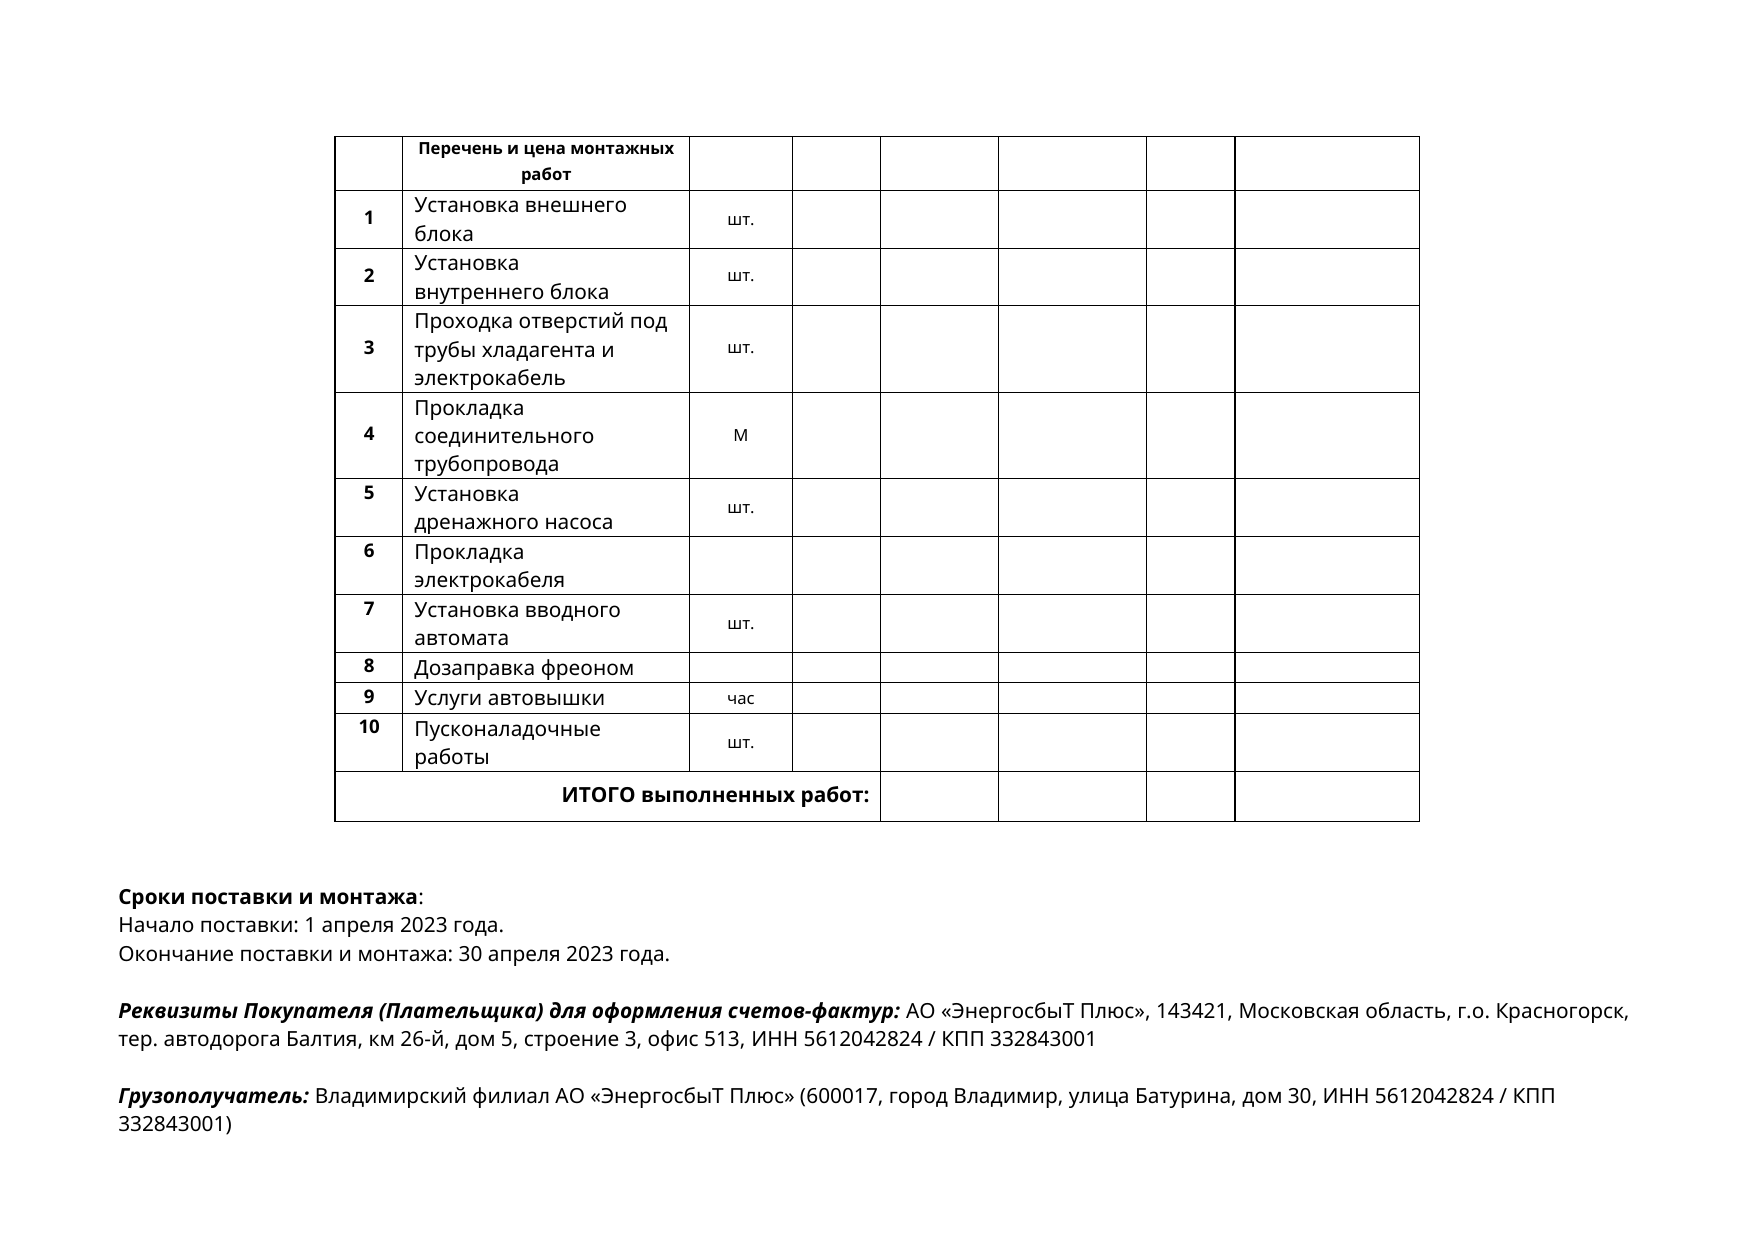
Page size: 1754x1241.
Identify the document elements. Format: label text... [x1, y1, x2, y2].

table_cell шт. [690, 595, 792, 652]
table_cell 8 [336, 653, 402, 682]
table_cell [881, 772, 998, 821]
text Окончание поставки и монтажа: 30 апреля 2023 года. [118, 939, 1636, 967]
table_cell [1147, 191, 1234, 247]
table_cell [881, 714, 998, 771]
table_cell Пусконаладочные работы [403, 714, 689, 771]
table_cell Прокладка соединительного трубопровода [403, 393, 689, 478]
table_cell Перечень и цена монтажных работ [403, 137, 689, 189]
table_cell [999, 393, 1146, 478]
table_cell [999, 683, 1146, 713]
table_cell [793, 537, 880, 594]
table_cell [881, 653, 998, 682]
table_cell [793, 683, 880, 713]
table_cell шт. [690, 479, 792, 536]
table_cell [793, 595, 880, 652]
table_cell [881, 683, 998, 713]
table_cell [999, 249, 1146, 305]
table_cell [690, 537, 792, 594]
table_cell 2 [336, 249, 402, 305]
table_cell Установка внутреннего блока [403, 249, 689, 305]
table_cell [1236, 306, 1419, 392]
table_cell [1147, 772, 1234, 821]
table_cell [1236, 772, 1419, 821]
table_cell 4 [336, 393, 402, 478]
text Грузополучатель: Владимирский филиал АО «ЭнергосбыТ Плюс» (600017, город Владимир, улица Батурина, дом 30, ИНН 5612042824 / КПП 332843001) [118, 1081, 1636, 1138]
table_cell [1236, 191, 1419, 247]
table_cell [1236, 249, 1419, 305]
table_cell Установка дренажного насоса [403, 479, 689, 536]
table_cell Установка вводного автомата [403, 595, 689, 652]
table_cell [999, 479, 1146, 536]
table_cell 7 [336, 595, 402, 652]
table_cell [1147, 537, 1234, 594]
table_cell 5 [336, 479, 402, 536]
table_cell [1147, 306, 1234, 392]
table_cell [336, 137, 402, 189]
table_cell [793, 306, 880, 392]
table_cell 3 [336, 306, 402, 392]
table_cell шт. [690, 249, 792, 305]
table_cell Проходка отверстий под трубы хладагента и электрокабель [403, 306, 689, 392]
table_cell [1147, 393, 1234, 478]
text Реквизиты Покупателя (Плательщика) для оформления счетов-фактур: АО «ЭнергосбыТ Плюс», 143421, Московская область, г.о. Красногорск, тер. автодорога Балтия, км 26-й, дом 5, строение 3, офис 513, ИНН 5612042824 / КПП 332843001 [118, 996, 1636, 1053]
table_cell [1147, 595, 1234, 652]
table_cell Установка внешнего блока [403, 191, 689, 247]
table_cell [999, 537, 1146, 594]
table_cell [881, 537, 998, 594]
table_cell [1147, 653, 1234, 682]
table_cell [881, 191, 998, 247]
table_cell [1147, 479, 1234, 536]
table_cell 9 [336, 683, 402, 713]
table_cell [1236, 479, 1419, 536]
table_cell ИТОГО выполненных работ: [336, 772, 880, 821]
table_cell шт. [690, 714, 792, 771]
table_cell шт. [690, 306, 792, 392]
text Начало поставки: 1 апреля 2023 года. [118, 910, 1636, 939]
table_cell [1236, 537, 1419, 594]
text Сроки поставки и монтажа: [118, 882, 1636, 910]
table_cell Прокладка электрокабеля [403, 537, 689, 594]
table_cell [1147, 137, 1234, 189]
table_cell [793, 653, 880, 682]
table_cell [1236, 714, 1419, 771]
table_cell 1 [336, 191, 402, 247]
table_cell [1236, 137, 1419, 189]
table_cell [690, 137, 792, 189]
table_cell [999, 306, 1146, 392]
table_cell шт. [690, 191, 792, 247]
table_cell [690, 653, 792, 682]
table_cell [793, 479, 880, 536]
table_cell [793, 137, 880, 189]
table_cell [881, 306, 998, 392]
table_cell [793, 249, 880, 305]
table_cell [793, 191, 880, 247]
table_cell [999, 595, 1146, 652]
table_cell час [690, 683, 792, 713]
table_cell [793, 714, 880, 771]
table_cell Дозаправка фреоном [403, 653, 689, 682]
table_cell [999, 137, 1146, 189]
table_cell [999, 714, 1146, 771]
table_cell [1236, 683, 1419, 713]
table_cell [999, 653, 1146, 682]
table_cell [1147, 249, 1234, 305]
table_cell [793, 393, 880, 478]
table_cell [1236, 393, 1419, 478]
table_cell 10 [336, 714, 402, 771]
table_cell [881, 393, 998, 478]
table_cell [881, 479, 998, 536]
table_cell [881, 595, 998, 652]
table_cell [999, 772, 1146, 821]
table_cell Услуги автовышки [403, 683, 689, 713]
table_cell 6 [336, 537, 402, 594]
table_cell [1147, 714, 1234, 771]
table_cell М [690, 393, 792, 478]
table_cell [1147, 683, 1234, 713]
table_cell [881, 249, 998, 305]
table_cell [1236, 595, 1419, 652]
table_cell [1236, 653, 1419, 682]
table_cell [999, 191, 1146, 247]
table_cell [881, 137, 998, 189]
